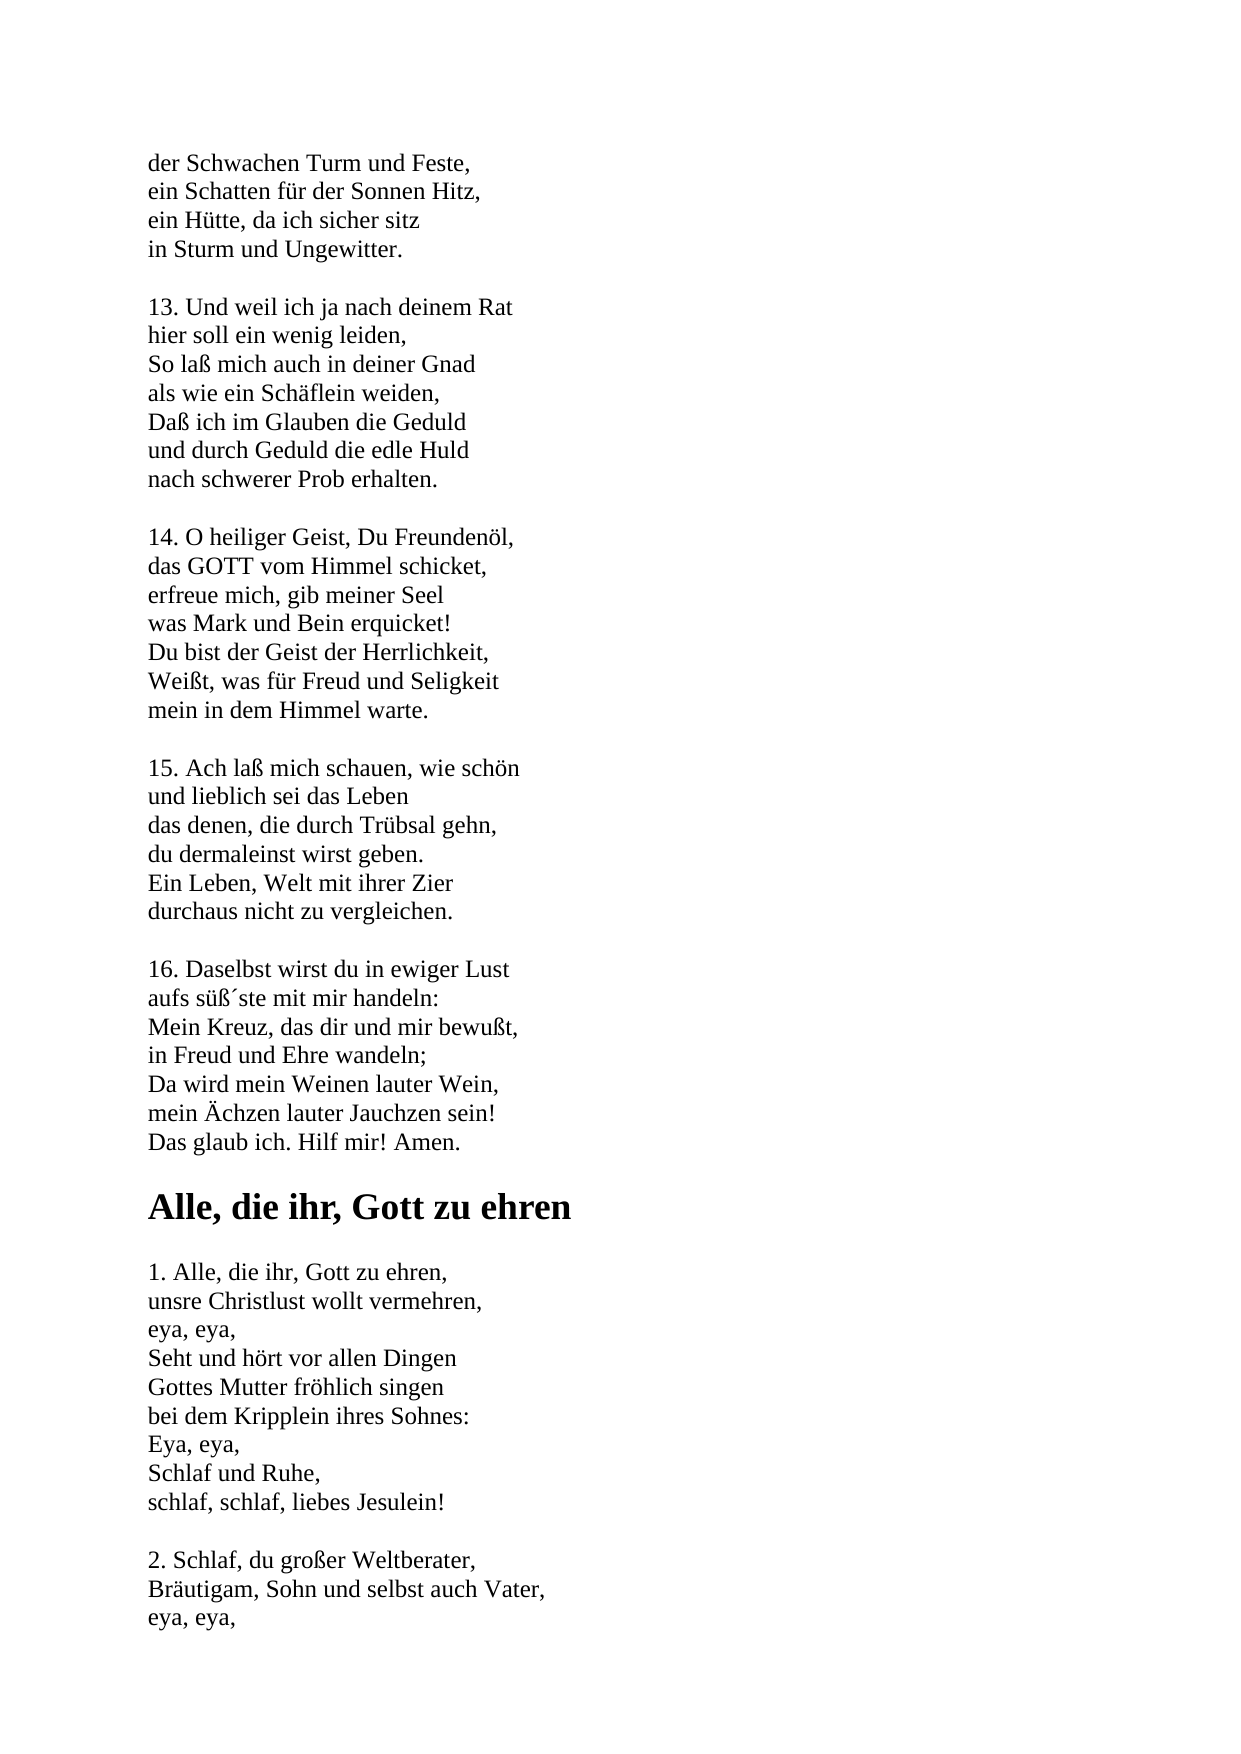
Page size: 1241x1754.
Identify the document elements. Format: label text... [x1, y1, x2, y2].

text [148, 1545, 1093, 1631]
text 14. O heiliger Geist, Du Freundenöl, das GOTT vom Himmel schicket, erfreue mich, gib meiner Seel was Mark und Bein erquicket! Du bist der Geist der Herrlichkeit, Weißt, was für Freud und Seligkeit mein in dem Himmel warte. [148, 522, 1093, 723]
text 1. Alle, die ihr, Gott zu ehren, unsre Christlust wollt vermehren, eya, eya, Seht und hört vor allen Dingen Gottes Mutter fröhlich singen bei dem Kripplein ihres Sohnes: Eya, eya, Schlaf und Ruhe, schlaf, schlaf, liebes Jesulein! [148, 1257, 1093, 1516]
text 13. Und weil ich ja nach deinem Rat hier soll ein wenig leiden, So laß mich auch in deiner Gnad als wie ein Schäflein weiden, Daß ich im Glauben die Geduld und durch Geduld die edle Huld nach schwerer Prob erhalten. [148, 292, 1093, 493]
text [148, 148, 1093, 263]
text 15. Ach laß mich schauen, wie schön und lieblich sei das Leben das denen, die durch Trübsal gehn, du dermaleinst wirst geben. Ein Leben, Welt mit ihrer Zier durchaus nicht zu vergleichen. [148, 753, 1093, 925]
subtitle Alle, die ihr, Gott zu ehren [148, 1185, 1093, 1228]
text 16. Daselbst wirst du in ewiger Lust aufs süß´ste mit mir handeln: Mein Kreuz, das dir und mir bewußt, in Freud und Ehre wandeln; Da wird mein Weinen lauter Wein, mein Ächzen lauter Jauchzen sein! Das glaub ich. Hilf mir! Amen. [148, 954, 1093, 1156]
